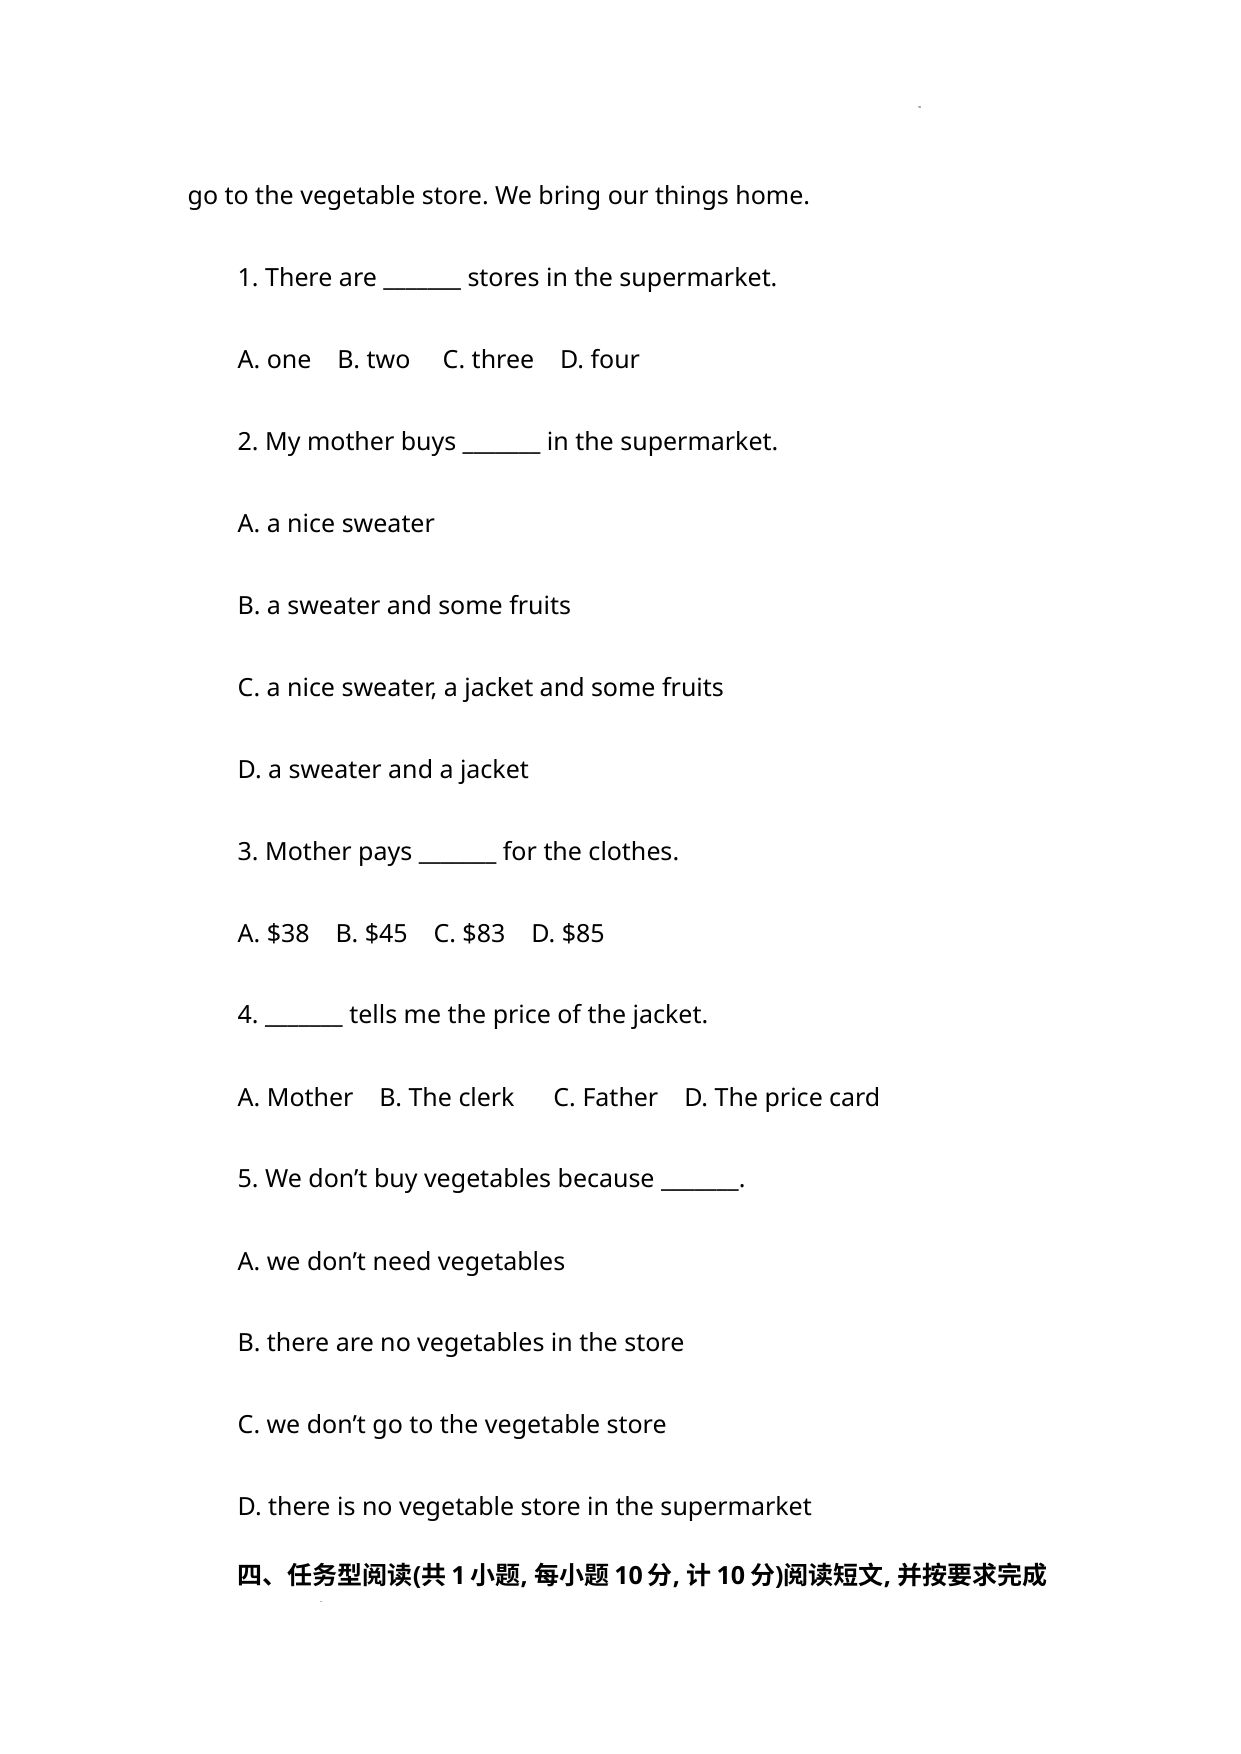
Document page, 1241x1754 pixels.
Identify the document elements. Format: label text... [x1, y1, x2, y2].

text A. we don’t need vegetables [187, 1228, 1053, 1293]
text C. we don’t go to the vegetable store [187, 1392, 1053, 1457]
text 3. Mother pays _______ for the clothes. [187, 818, 1053, 883]
text B. a sweater and some fruits [187, 572, 1053, 637]
text 4. _______ tells me the price of the jacket. [187, 982, 1053, 1047]
text 2. My mother buys _______ in the supermarket. [187, 408, 1053, 473]
text D. a sweater and a jacket [187, 736, 1053, 801]
text 5. We don’t buy vegetables because _______. [187, 1146, 1053, 1211]
text A. one B. two C. three D. four [187, 326, 1053, 391]
text B. there are no vegetables in the store [187, 1310, 1053, 1375]
text A. $38 B. $45 C. $83 D. $85 [187, 900, 1053, 965]
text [187, 1556, 1053, 1592]
text 1. There are _______ stores in the supermarket. [187, 244, 1053, 309]
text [187, 162, 1053, 227]
text A. a nice sweater [187, 490, 1053, 555]
text C. a nice sweater, a jacket and some fruits [187, 654, 1053, 719]
text A. Mother B. The clerk C. Father D. The price card [187, 1064, 1053, 1129]
text D. there is no vegetable store in the supermarket [187, 1474, 1053, 1539]
